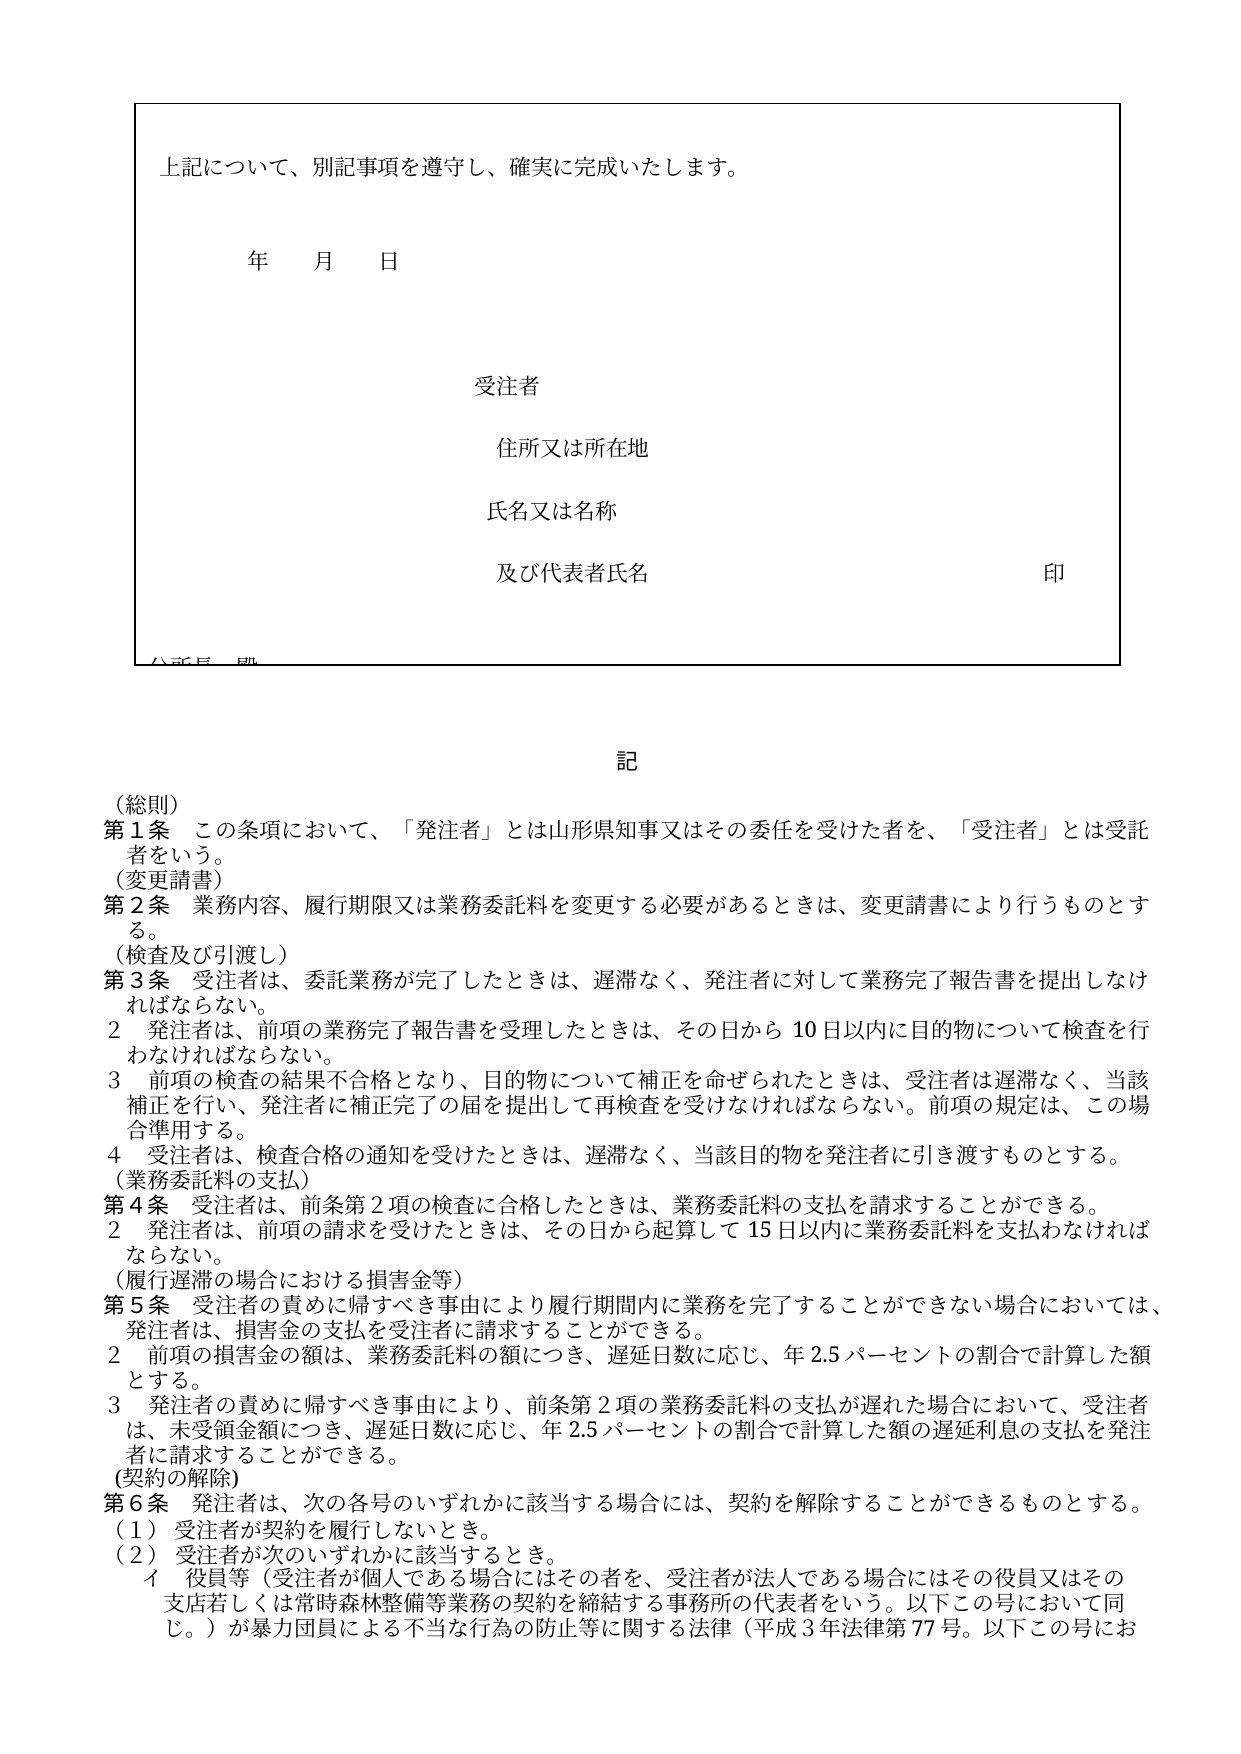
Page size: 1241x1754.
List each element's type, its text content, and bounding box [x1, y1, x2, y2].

text （２） 受注者が次のいずれかに該当するとき。 [103, 1541, 1152, 1566]
text 第３条 受注者は、委託業務が完了したときは、遅滞なく、発注者に対して業務完了報告書を提出しなければならない。 [103, 966, 1152, 1016]
text ３ 前項の検査の結果不合格となり、目的物について補正を命ぜられたときは、受注者は遅滞なく、当該補正を行い、発注者に補正完了の届を提出して再検査を受けなければならない。前項の規定は、この場合準用する。 [103, 1066, 1152, 1141]
text （１） 受注者が契約を履行しないとき。 [103, 1516, 1152, 1541]
text ２ 発注者は、前項の請求を受けたときは、その日から起算して15日以内に業務委託料を支払わなければならない。 [103, 1216, 1152, 1266]
text （履行遅滞の場合における損害金等） [103, 1266, 1152, 1291]
text （業務委託料の支払） [103, 1166, 1152, 1191]
table_cell 上記について、別記事項を遵守し、確実に完成いたします。 年 月 日 受注者 住所又は所在地 氏名又は名称 及び代表者氏名 印 公所長 殿 [136, 104, 1119, 664]
text ２ 発注者は、前項の業務完了報告書を受理したときは、その日から10日以内に目的物について検査を行わなければならない。 [103, 1016, 1152, 1066]
text 第２条 業務内容、履行期限又は業務委託料を変更する必要があるときは、変更請書により行うものとする。 [103, 891, 1152, 941]
text （総則） [103, 791, 1152, 816]
subtitle 記 [103, 729, 1152, 791]
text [141, 1566, 1137, 1641]
text 第６条 発注者は、次の各号のいずれかに該当する場合には、契約を解除することができるものとする。 [103, 1491, 1152, 1516]
text 第５条 受注者の責めに帰すべき事由により履行期間内に業務を完了することができない場合においては、発注者は、損害金の支払を受注者に請求することができる。 [103, 1291, 1152, 1341]
text (契約の解除) [114, 1466, 1152, 1491]
text 第１条 この条項において、「発注者」とは山形県知事又はその委任を受けた者を、「受注者」とは受託者をいう。 [103, 816, 1152, 866]
text ２ 前項の損害金の額は、業務委託料の額につき、遅延日数に応じ、年2.5パーセントの割合で計算した額とする。 [103, 1341, 1152, 1391]
text （変更請書） [103, 866, 1152, 891]
text 第４条 受注者は、前条第２項の検査に合格したときは、業務委託料の支払を請求することができる。 [103, 1191, 1152, 1216]
text ３ 発注者の責めに帰すべき事由により、前条第２項の業務委託料の支払が遅れた場合において、受注者は、未受領金額につき、遅延日数に応じ、年2.5パーセントの割合で計算した額の遅延利息の支払を発注者に請求することができる。 [103, 1391, 1152, 1466]
text ４ 受注者は、検査合格の通知を受けたときは、遅滞なく、当該目的物を発注者に引き渡すものとする。 [103, 1141, 1152, 1166]
text （検査及び引渡し） [103, 941, 1152, 966]
